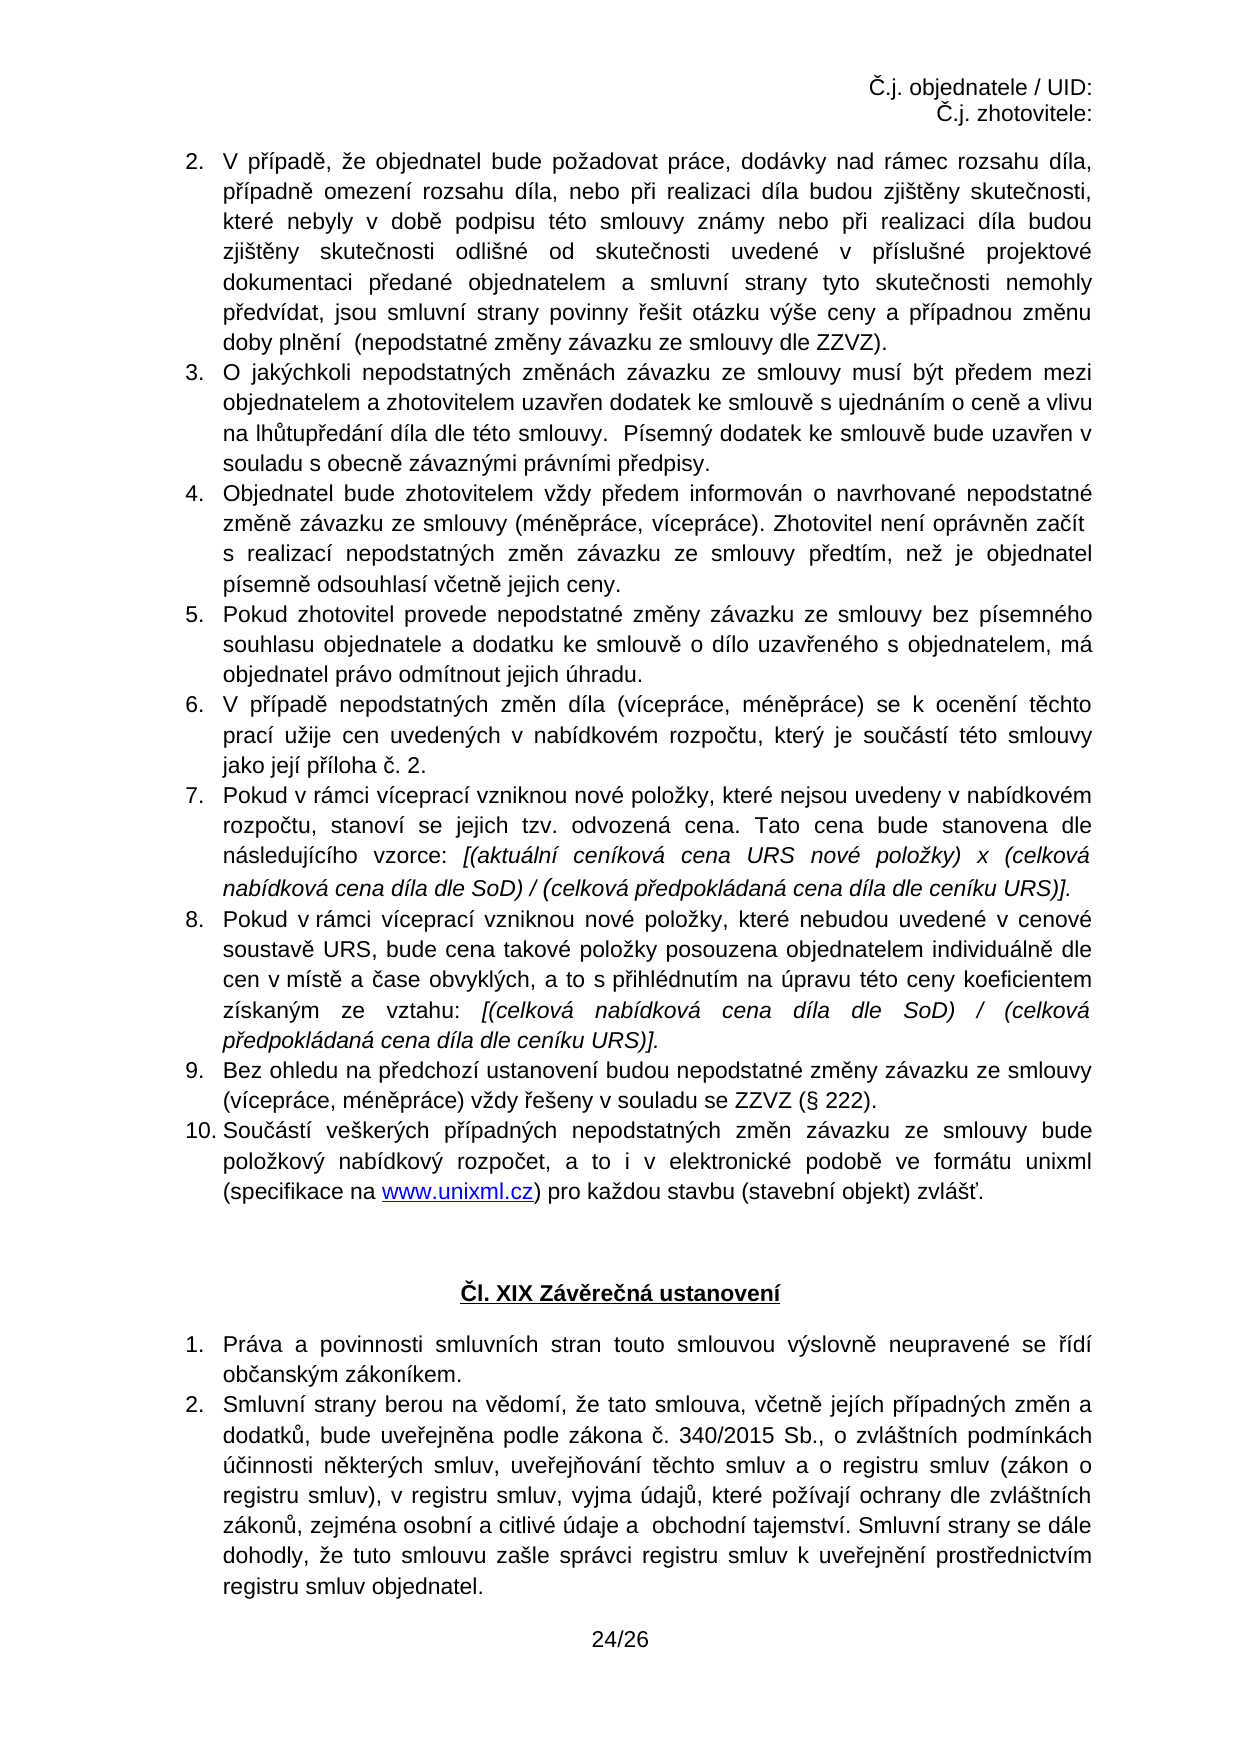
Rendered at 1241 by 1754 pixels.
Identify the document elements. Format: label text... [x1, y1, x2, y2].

list Smluvní strany berou na vědomí, že tato smlouva, včetně jejích případných změn a dodatků, bude uveřejněna podle zákona č. 340/2015 Sb., o zvláštních podmínkách účinnosti některých smluv, uveřejňování těchto smluv a o registru smluv (zákon o registru smluv), v registru smluv, vyjma údajů, které požívají ochrany dle zvláštních zákonů, zejména osobní a citlivé údaje a obchodní tajemství. Smluvní strany se dále dohodly, že tuto smlouvu zašle správci registru smluv k uveřejnění prostřednictvím registru smluv objednatel. [185, 1391, 1093, 1599]
text Čl. XIX Závěrečná ustanovení [148, 1280, 1093, 1306]
list Bez ohledu na předchozí ustanovení budou nepodstatné změny závazku ze smlouvy (vícepráce, méněpráce) vždy řešeny v souladu se ZZVZ (§ 222). [185, 1057, 1093, 1114]
list V případě nepodstatných změn díla (vícepráce, méněpráce) se k ocenění těchto prací užije cen uvedených v nabídkovém rozpočtu, který je součástí této smlouvy jako její příloha č. 2. [185, 691, 1093, 778]
list Pokud v rámci víceprací vzniknou nové položky, které nejsou uvedeny v nabídkovém rozpočtu, stanoví se jejich tzv. odvozená cena. Tato cena bude stanovena dle následujícího vzorce: [(aktuální ceníková cena URS nové položky) x (celková nabídková cena díla dle SoD) / (celková předpokládaná cena díla dle ceníku URS)]. [185, 782, 1093, 902]
list Objednatel bude zhotovitelem vždy předem informován o navrhované nepodstatné změně závazku ze smlouvy (méněpráce, vícepráce). Zhotovitel není oprávněn začít s realizací nepodstatných změn závazku ze smlouvy předtím, než je objednatel písemně odsouhlasí včetně jejich ceny. [185, 480, 1093, 597]
list Práva a povinnosti smluvních stran touto smlouvou výslovně neupravené se řídí občanským zákoníkem. [185, 1331, 1093, 1388]
list O jakýchkoli nepodstatných změnách závazku ze smlouvy musí být předem mezi objednatelem a zhotovitelem uzavřen dodatek ke smlouvě s ujednáním o ceně a vlivu na lhůtupředání díla dle této smlouvy. Písemný dodatek ke smlouvě bude uzavřen v souladu s obecně závaznými právními předpisy. [185, 359, 1093, 476]
list Pokud v rámci víceprací vzniknou nové položky, které nebudou uvedené v cenové soustavě URS, bude cena takové položky posouzena objednatelem individuálně dle cen v místě a čase obvyklých, a to s přihlédnutím na úpravu této ceny koeficientem získaným ze vztahu: [(celková nabídková cena díla dle SoD) / (celková předpokládaná cena díla dle ceníku URS)]. [185, 906, 1093, 1053]
list V případě, že objednatel bude požadovat práce, dodávky nad rámec rozsahu díla, případně omezení rozsahu díla, nebo při realizaci díla budou zjištěny skutečnosti, které nebyly v době podpisu této smlouvy známy nebo při realizaci díla budou zjištěny skutečnosti odlišné od skutečnosti uvedené v příslušné projektové dokumentaci předané objednatelem a smluvní strany tyto skutečnosti nemohly předvídat, jsou smluvní strany povinny řešit otázku výše ceny a případnou změnu doby plnění (nepodstatné změny závazku ze smlouvy dle ZZVZ). [185, 148, 1093, 355]
list Součástí veškerých případných nepodstatných změn závazku ze smlouvy bude položkový nabídkový rozpočet, a to i v elektronické podobě ve formátu unixml (specifikace na www.unixml.cz) pro každou stavbu (stavební objekt) zvlášť. [185, 1117, 1093, 1204]
list Pokud zhotovitel provede nepodstatné změny závazku ze smlouvy bez písemného souhlasu objednatele a dodatku ke smlouvě o dílo uzavřeného s objednatelem, má objednatel právo odmítnout jejich úhradu. [185, 601, 1093, 687]
